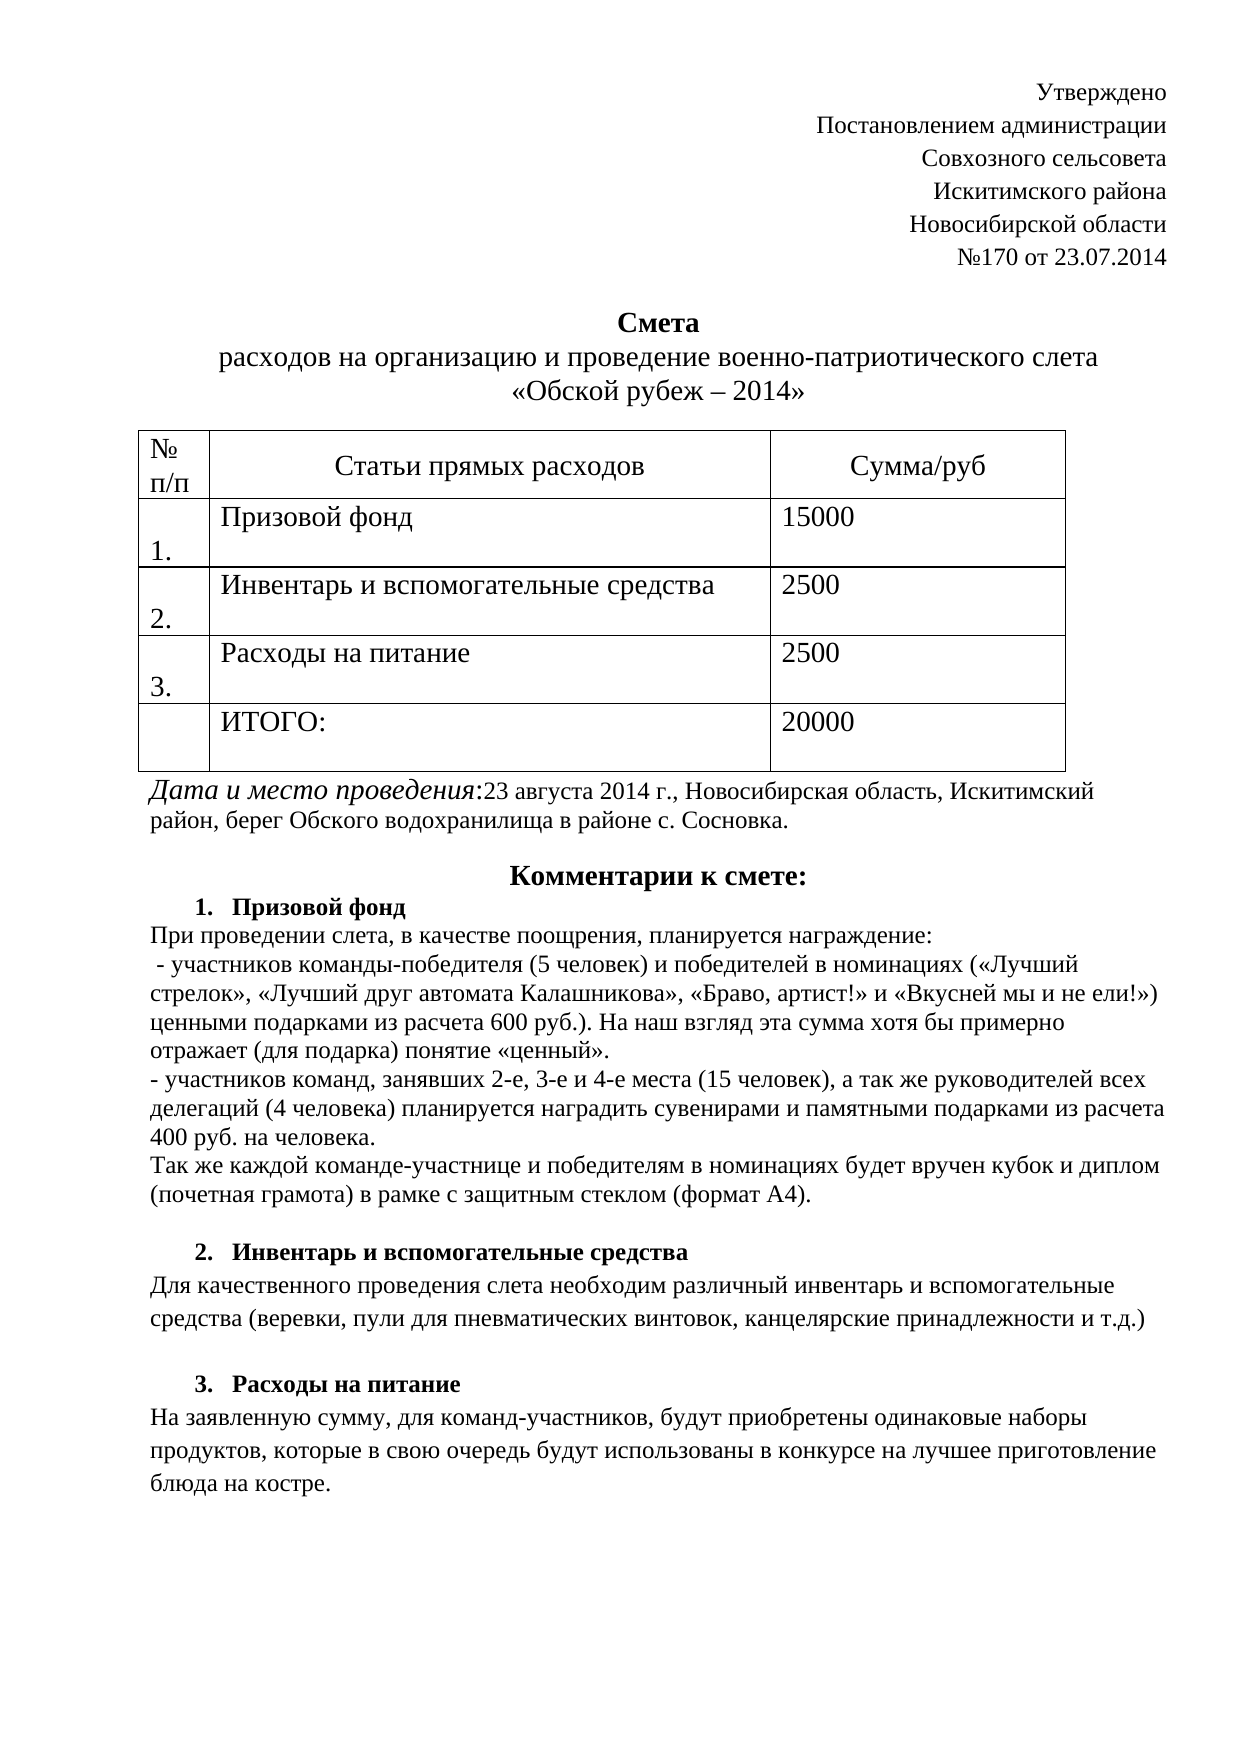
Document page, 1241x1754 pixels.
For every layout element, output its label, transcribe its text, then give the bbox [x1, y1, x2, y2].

table_header Статьи прямых расходов [210, 431, 770, 498]
table_header № п/п [139, 431, 209, 498]
table_cell 3. [139, 636, 209, 703]
text Совхозного сельсовета [163, 140, 1167, 173]
text Искитимского района [163, 173, 1167, 206]
table_header Сумма/руб [771, 431, 1065, 498]
table_cell Инвентарь и вспомогательные средства [210, 568, 770, 634]
text Утверждено [163, 74, 1167, 107]
table_cell Расходы на питание [210, 636, 770, 703]
text Новосибирской области [163, 206, 1167, 239]
text Комментарии к смете: [150, 858, 1167, 892]
list Инвентарь и вспомогательные средства [194, 1237, 1167, 1266]
text Постановлением администрации [163, 107, 1167, 140]
text «Обской рубеж – 2014» [150, 373, 1167, 406]
text При проведении слета, в качестве поощрения, планируется награждение: [150, 921, 1167, 949]
table_cell 20000 [771, 704, 1065, 771]
text №170 от 23.07.2014 [163, 239, 1167, 272]
table_cell 1. [139, 499, 209, 566]
table_cell [139, 704, 209, 771]
table_cell 2500 [771, 568, 1065, 634]
text - участников команд, занявших 2-е, 3-е и 4-е места (15 человек), а так же руководителей всех делегаций (4 человека) планируется наградить сувенирами и памятными подарками из расчета 400 руб. на человека. [150, 1064, 1167, 1151]
text расходов на организацию и проведение военно-патриотического слета [150, 339, 1167, 373]
text - участников команды-победителя (5 человек) и победителей в номинациях («Лучший стрелок», «Лучший друг автомата Калашникова», «Браво, артист!» и «Вкусней мы и не ели!») ценными подарками из расчета 600 руб.). На наш взгляд эта сумма хотя бы примерно отражает (для подарка) понятие «ценный». [150, 949, 1167, 1064]
table_cell Призовой фонд [210, 499, 770, 566]
list Призовой фонд [194, 892, 1167, 921]
table_cell 2. [139, 568, 209, 634]
table_cell ИТОГО: [210, 704, 770, 771]
text Дата и место проведения:23 августа 2014 г., Новосибирская область, Искитимский район, берег Обского водохранилища в районе с. Сосновка. [150, 772, 1167, 834]
table_cell 2500 [771, 636, 1065, 703]
table_cell 15000 [771, 499, 1065, 566]
list Для качественного проведения слета необходим различный инвентарь и вспомогательные средства (веревки, пули для пневматических винтовок, канцелярские принадлежности и т.д.) [150, 1270, 1167, 1332]
text Смета [150, 306, 1167, 339]
list На заявленную сумму, для команд-участников, будут приобретены одинаковые наборы продуктов, которые в свою очередь будут использованы в конкурсе на лучшее приготовление блюда на костре. [150, 1402, 1167, 1497]
text Так же каждой команде-участнице и победителям в номинациях будет вручен кубок и диплом (почетная грамота) в рамке с защитным стеклом (формат А4). [150, 1151, 1167, 1208]
list Расходы на питание [194, 1369, 1167, 1398]
